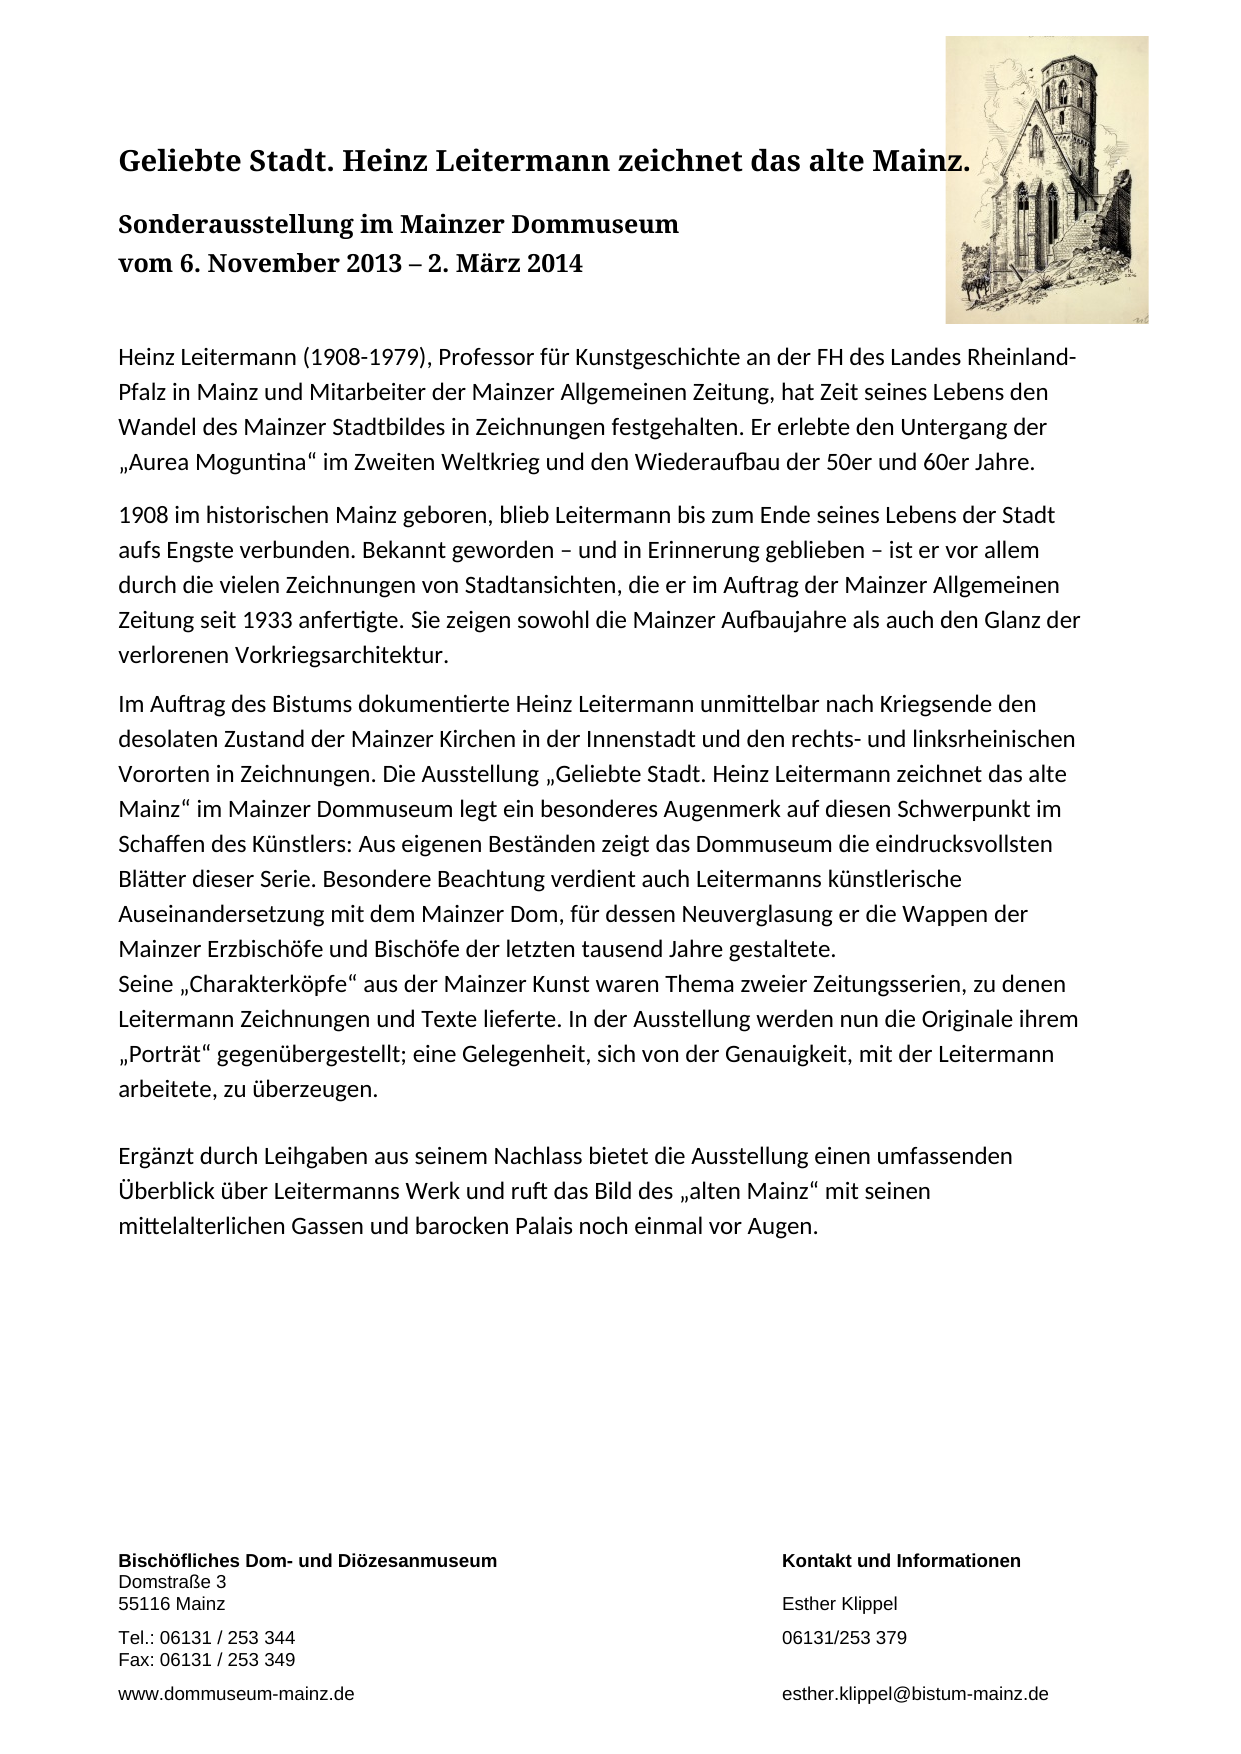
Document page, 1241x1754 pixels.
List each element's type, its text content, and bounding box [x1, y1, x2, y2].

text Heinz Leitermann (1908-1979), Professor für Kunstgeschichte an der FH des Landes Rheinland-Pfalz in Mainz und Mitarbeiter der Mainzer Allgemeinen Zeitung, hat Zeit seines Lebens den Wandel des Mainzer Stadtbildes in Zeichnungen festgehalten. Er erlebte den Untergang der „Aurea Moguntina“ im Zweiten Weltkrieg und den Wiederaufbau der 50er und 60er Jahre. [118, 341, 1093, 477]
text Im Auftrag des Bistums dokumentierte Heinz Leitermann unmittelbar nach Kriegsende den desolaten Zustand der Mainzer Kirchen in der Innenstadt und den rechts- und linksrheinischen Vororten in Zeichnungen. Die Ausstellung „Geliebte Stadt. Heinz Leitermann zeichnet das alte Mainz“ im Mainzer Dommuseum legt ein besonderes Augenmerk auf diesen Schwerpunkt im Schaffen des Künstlers: Aus eigenen Beständen zeigt das Dommuseum die eindrucksvollsten Blätter dieser Serie. Besondere Beachtung verdient auch Leitermanns künstlerische Auseinandersetzung mit dem Mainzer Dom, für dessen Neuverglasung er die Wappen der Mainzer Erzbischöfe und Bischöfe der letzten tausend Jahre gestaltete. [118, 688, 1093, 964]
picture [945, 36, 1149, 324]
text Seine „Charakterköpfe“ aus der Mainzer Kunst waren Thema zweier Zeitungsserien, zu denen Leitermann Zeichnungen und Texte lieferte. In der Ausstellung werden nun die Originale ihrem „Porträt“ gegenübergestellt; eine Gelegenheit, sich von der Genauigkeit, mit der Leitermann arbeitete, zu überzeugen. [118, 968, 1093, 1104]
text 1908 im historischen Mainz geboren, blieb Leitermann bis zum Ende seines Lebens der Stadt aufs Engste verbunden. Bekannt geworden – und in Erinnerung geblieben – ist er vor allem durch die vielen Zeichnungen von Stadtansichten, die er im Auftrag der Mainzer Allgemeinen Zeitung seit 1933 anfertigte. Sie zeigen sowohl die Mainzer Aufbaujahre als auch den Glanz der verlorenen Vorkriegsarchitektur. [118, 499, 1093, 669]
text Ergänzt durch Leihgaben aus seinem Nachlass bietet die Ausstellung einen umfassenden Überblick über Leitermanns Werk und ruft das Bild des „alten Mainz“ mit seinen mittelalterlichen Gassen und barocken Palais noch einmal vor Augen. [118, 1141, 1093, 1241]
